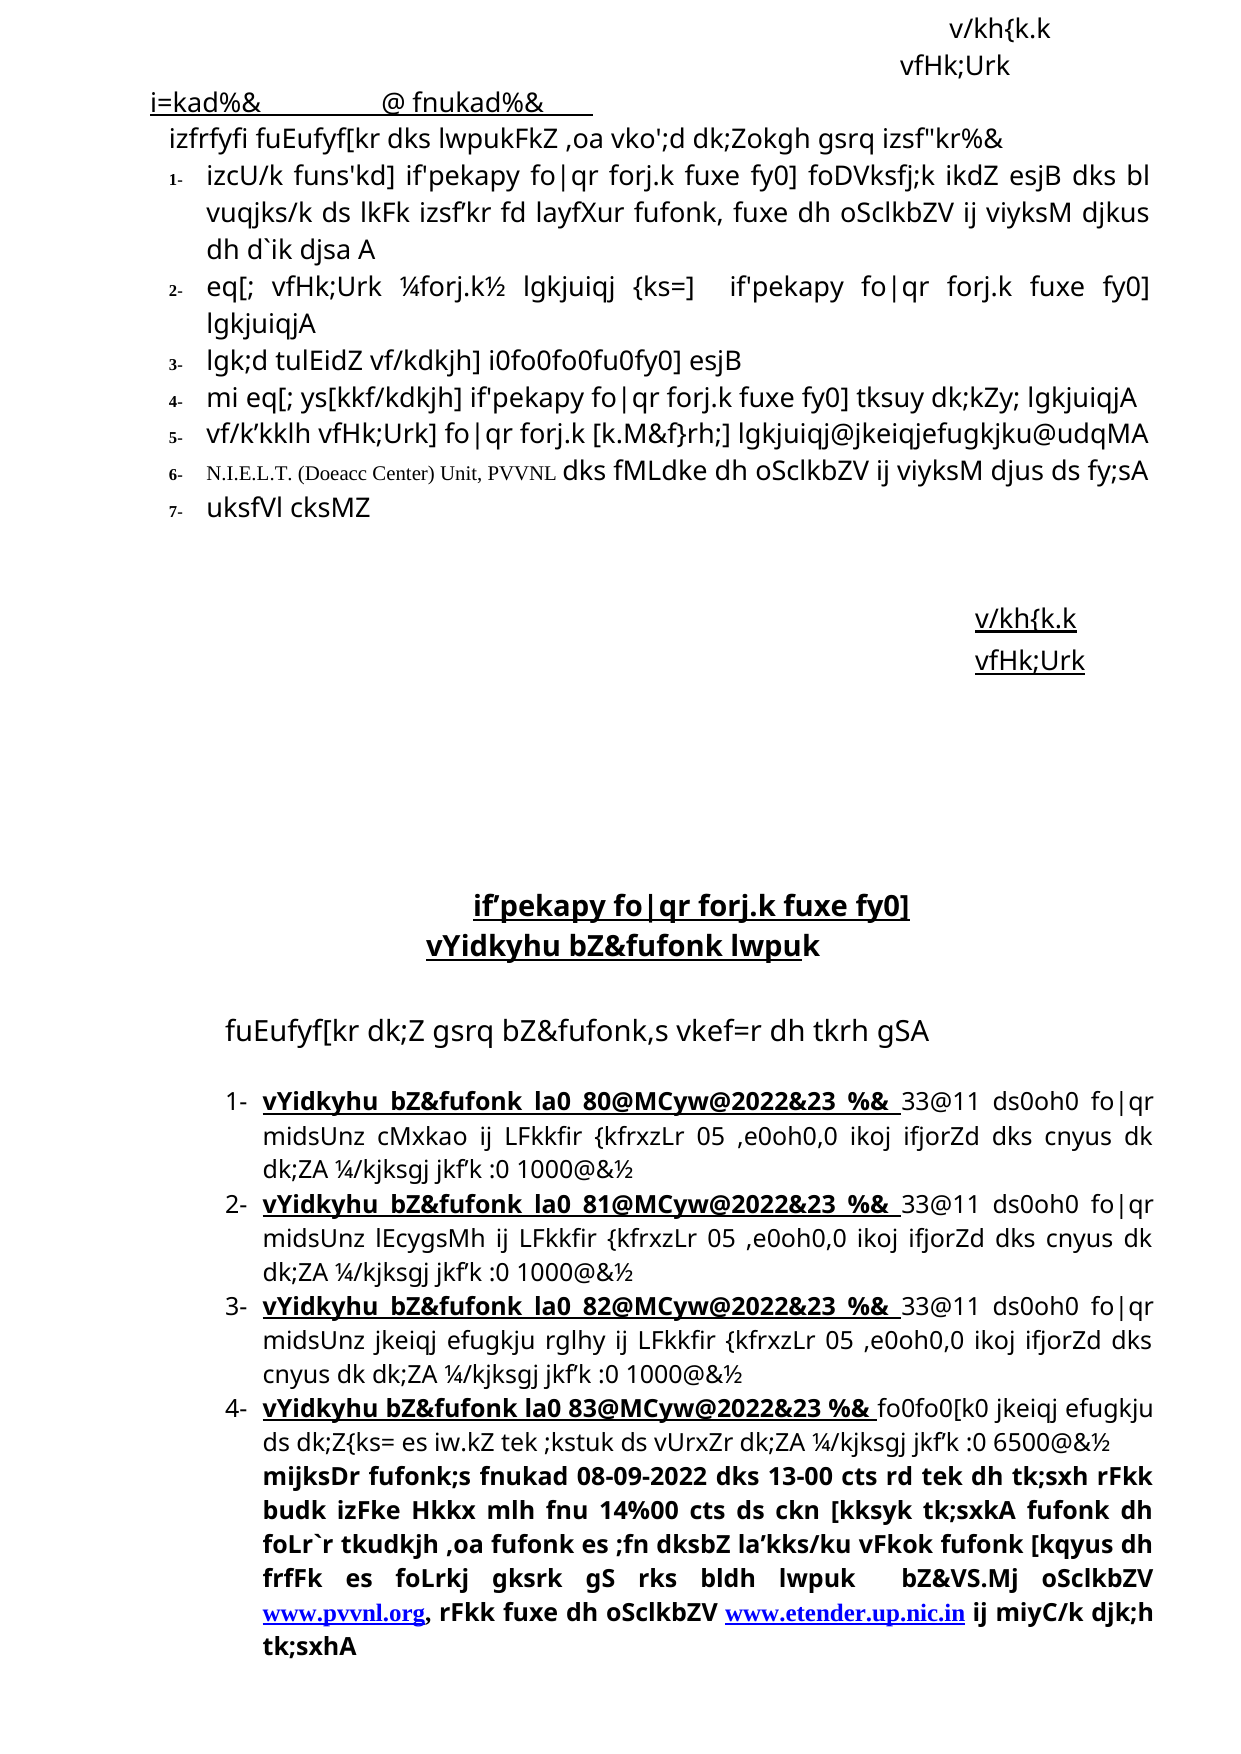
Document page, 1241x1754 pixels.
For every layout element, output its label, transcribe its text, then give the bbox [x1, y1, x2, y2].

list izcU/k funs'kd] if'pekapy fo|qr forj.k fuxe fy0] foDVksfj;k ikdZ esjB dks bl vuqjks/k ds lkFk izsf’kr fd layfXur fufonk, fuxe dh oSclkbZV ij viyksM djkus dh d`ik djsa A [169, 157, 1152, 267]
list vf/k’kklh vfHk;Urk] fo|qr forj.k [k.M&f}rh;] lgkjuiqj@jkeiqjefugkjku@udqMA [169, 415, 1152, 452]
list vYidkyhu bZ&fufonk la0 80@MCyw@2022&23 %& 33@11 ds0oh0 fo|qr midsUnz cMxkao ij LFkkfir {kfrxzLr 05 ,e0oh0,0 ikoj ifjorZd dks cnyus dk dk;ZA ¼/kjksgj jkf’k :0 1000@&½ [225, 1084, 1154, 1186]
text v/kh{k.k vfHk;Urk [900, 9, 1152, 83]
list vYidkyhu bZ&fufonk la0 82@MCyw@2022&23 %& 33@11 ds0oh0 fo|qr midsUnz jkeiqj efugkju rglhy ij LFkkfir {kfrxzLr 05 ,e0oh0,0 ikoj ifjorZd dks cnyus dk dk;ZA ¼/kjksgj jkf’k :0 1000@&½ [225, 1288, 1154, 1391]
text i=kad%& @ fnukad%& [150, 83, 1152, 120]
list N.I.E.L.T. (Doeacc Center) Unit, PVVNL dks fMLdke dh oSclkbZV ij viyksM djus ds fy;sA [169, 452, 1152, 489]
text fuEufyf[kr dk;Z gsrq bZ&fufonk,s vkef=r dh tkrh gSA [150, 1010, 1154, 1050]
list mijksDr fufonk;s fnukad 08-09-2022 dks 13-00 cts rd tek dh tk;sxh rFkk budk izFke Hkkx mlh fnu 14%00 cts ds ckn [kksyk tk;sxkA fufonk dh foLr`r tkudkjh ,oa fufonk es ;fn dksbZ la’kks/ku vFkok fufonk [kqyus dh frfFk es foLrkj gksrk gS rks bldh lwpuk bZ&VS.Mj oSclkbZV www.pvvnl.org, rFkk fuxe dh oSclkbZV www.etender.up.nic.in ij miyC/k djk;h tk;sxhA [262, 1459, 1154, 1663]
list mi eq[; ys[kkf/kdkjh] if'pekapy fo|qr forj.k fuxe fy0] tksuy dk;kZy; lgkjuiqjA [169, 378, 1152, 415]
text izfrfyfi fuEufyf[kr dks lwpukFkZ ,oa vko';d dk;Zokgh gsrq izsf"kr%& [169, 120, 1152, 157]
list vYidkyhu bZ&fufonk la0 81@MCyw@2022&23 %& 33@11 ds0oh0 fo|qr midsUnz lEcygsMh ij LFkkfir {kfrxzLr 05 ,e0oh0,0 ikoj ifjorZd dks cnyus dk dk;ZA ¼/kjksgj jkf’k :0 1000@&½ [225, 1186, 1154, 1288]
text if’pekapy fo|qr forj.k fuxe fy0] [450, 886, 1152, 925]
list lgk;d tulEidZ vf/kdkjh] i0fo0fo0fu0fy0] esjB [169, 341, 1152, 378]
text v/kh{k.k vfHk;Urk [975, 599, 1152, 679]
list vYidkyhu bZ&fufonk la0 83@MCyw@2022&23 %& fo0fo0[k0 jkeiqj efugkju ds dk;Z{ks= es iw.kZ tek ;kstuk ds vUrxZr dk;ZA ¼/kjksgj jkf’k :0 6500@&½ [225, 1391, 1154, 1459]
list eq[; vfHk;Urk ¼forj.k½ lgkjuiqj {ks=] if'pekapy fo|qr forj.k fuxe fy0] lgkjuiqjA [169, 267, 1152, 341]
text vYidkyhu bZ&fufonk lwpuk [150, 925, 1152, 965]
list uksfVl cksMZ [169, 489, 1152, 526]
